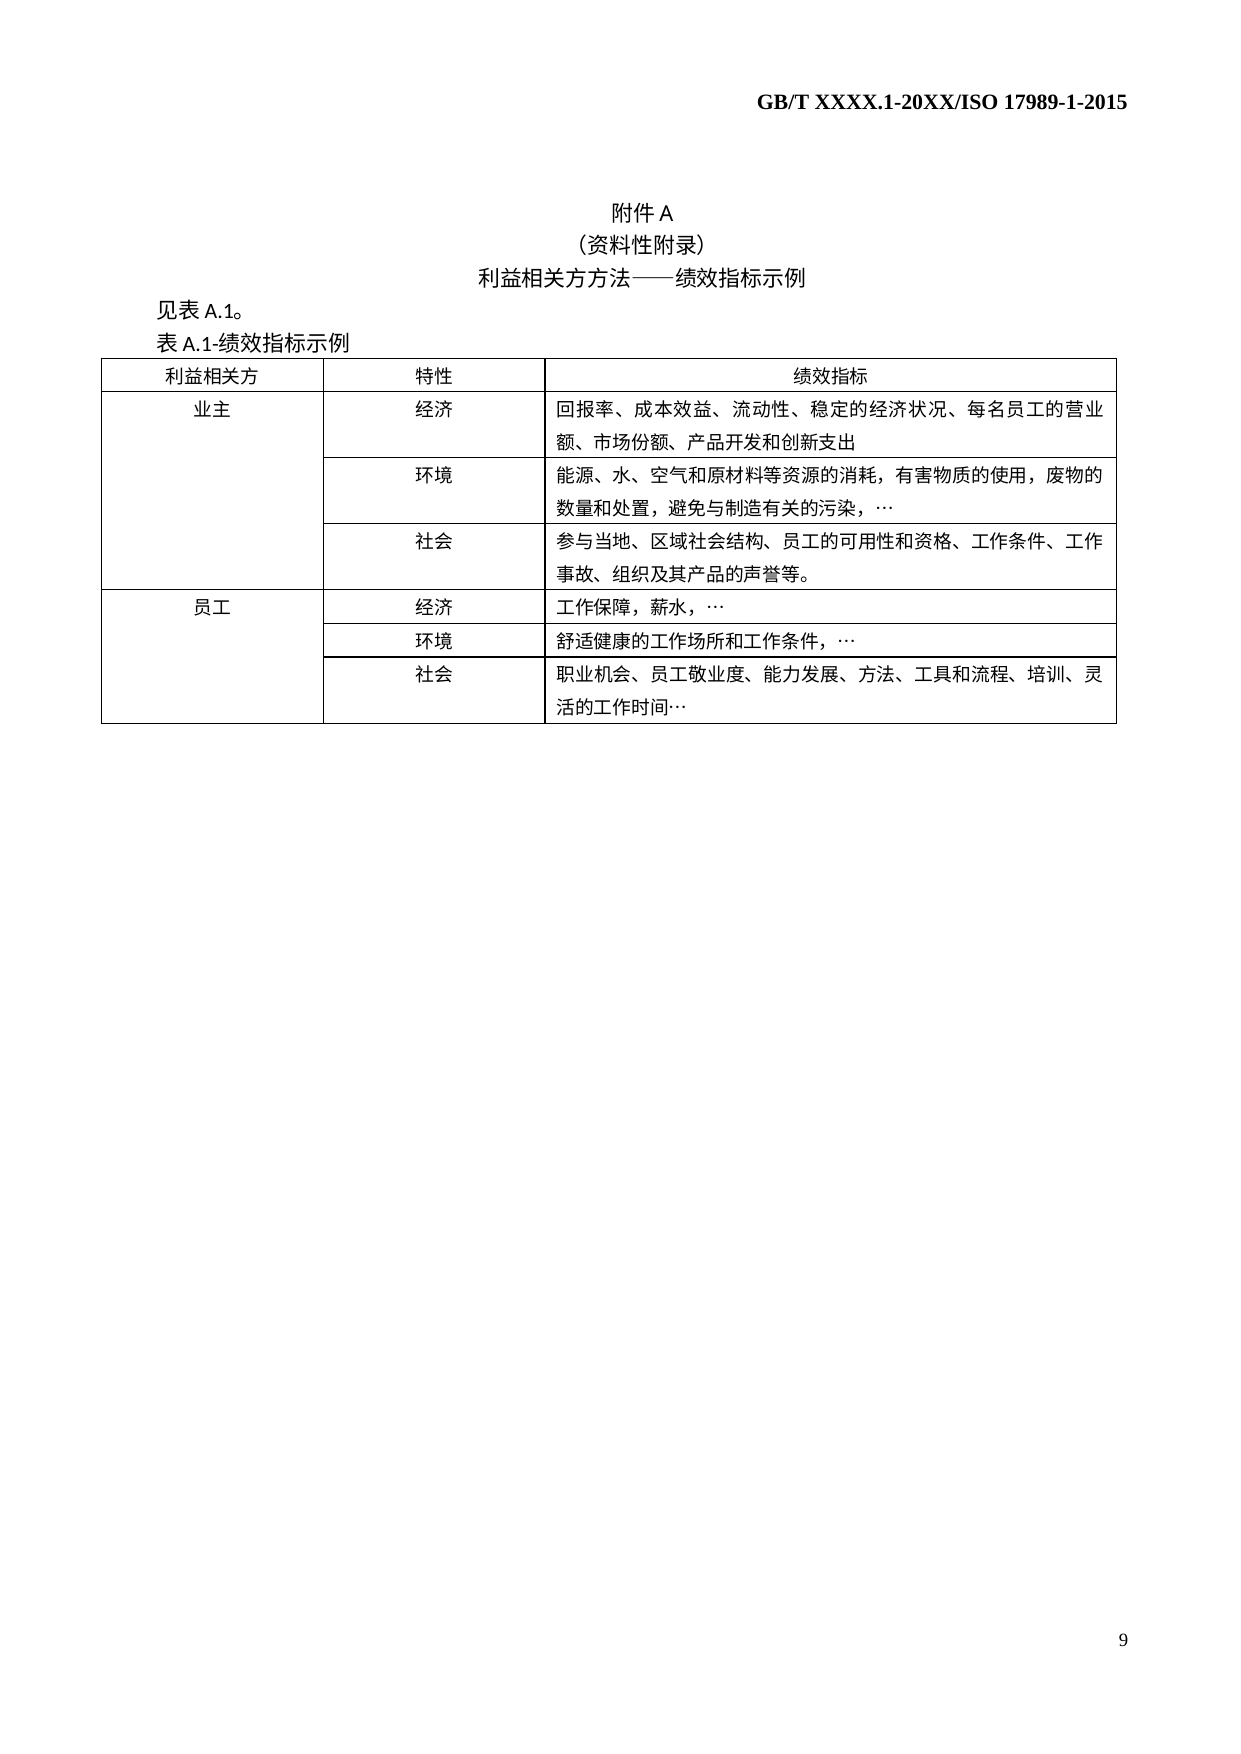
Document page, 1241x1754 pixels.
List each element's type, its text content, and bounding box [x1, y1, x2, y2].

text （资料性附录） [112, 228, 1128, 260]
table_cell 员工 [102, 590, 323, 722]
table_cell 经济 [324, 590, 544, 623]
text 见表A.1。 [112, 293, 1128, 325]
table_header 利益相关方 [102, 359, 323, 391]
table_cell 参与当地、区域社会结构、员工的可用性和资格、工作条件、工作事故、组织及其产品的声誉等。 [546, 524, 1116, 589]
table_cell 业主 [102, 392, 323, 589]
table_cell 回报率、成本效益、流动性、稳定的经济状况、每名员工的营业额、市场份额、产品开发和创新支出 [546, 392, 1116, 457]
table_cell 舒适健康的工作场所和工作条件，… [546, 624, 1116, 656]
table_cell 职业机会、员工敬业度、能力发展、方法、工具和流程、培训、灵活的工作时间… [546, 658, 1116, 722]
table_header 特性 [324, 359, 544, 391]
table_cell 能源、水、空气和原材料等资源的消耗，有害物质的使用，废物的数量和处置，避免与制造有关的污染，… [546, 458, 1116, 523]
table_header 绩效指标 [546, 359, 1116, 391]
text 表A.1-绩效指标示例 [112, 325, 1128, 358]
table_cell 经济 [324, 392, 544, 457]
table_cell 环境 [324, 624, 544, 656]
table_cell 工作保障，薪水，… [546, 590, 1116, 623]
table_cell 社会 [324, 524, 544, 589]
table_cell 环境 [324, 458, 544, 523]
text 附件A [112, 195, 1128, 228]
text 利益相关方方法——绩效指标示例 [112, 260, 1128, 293]
table_cell 社会 [324, 658, 544, 722]
